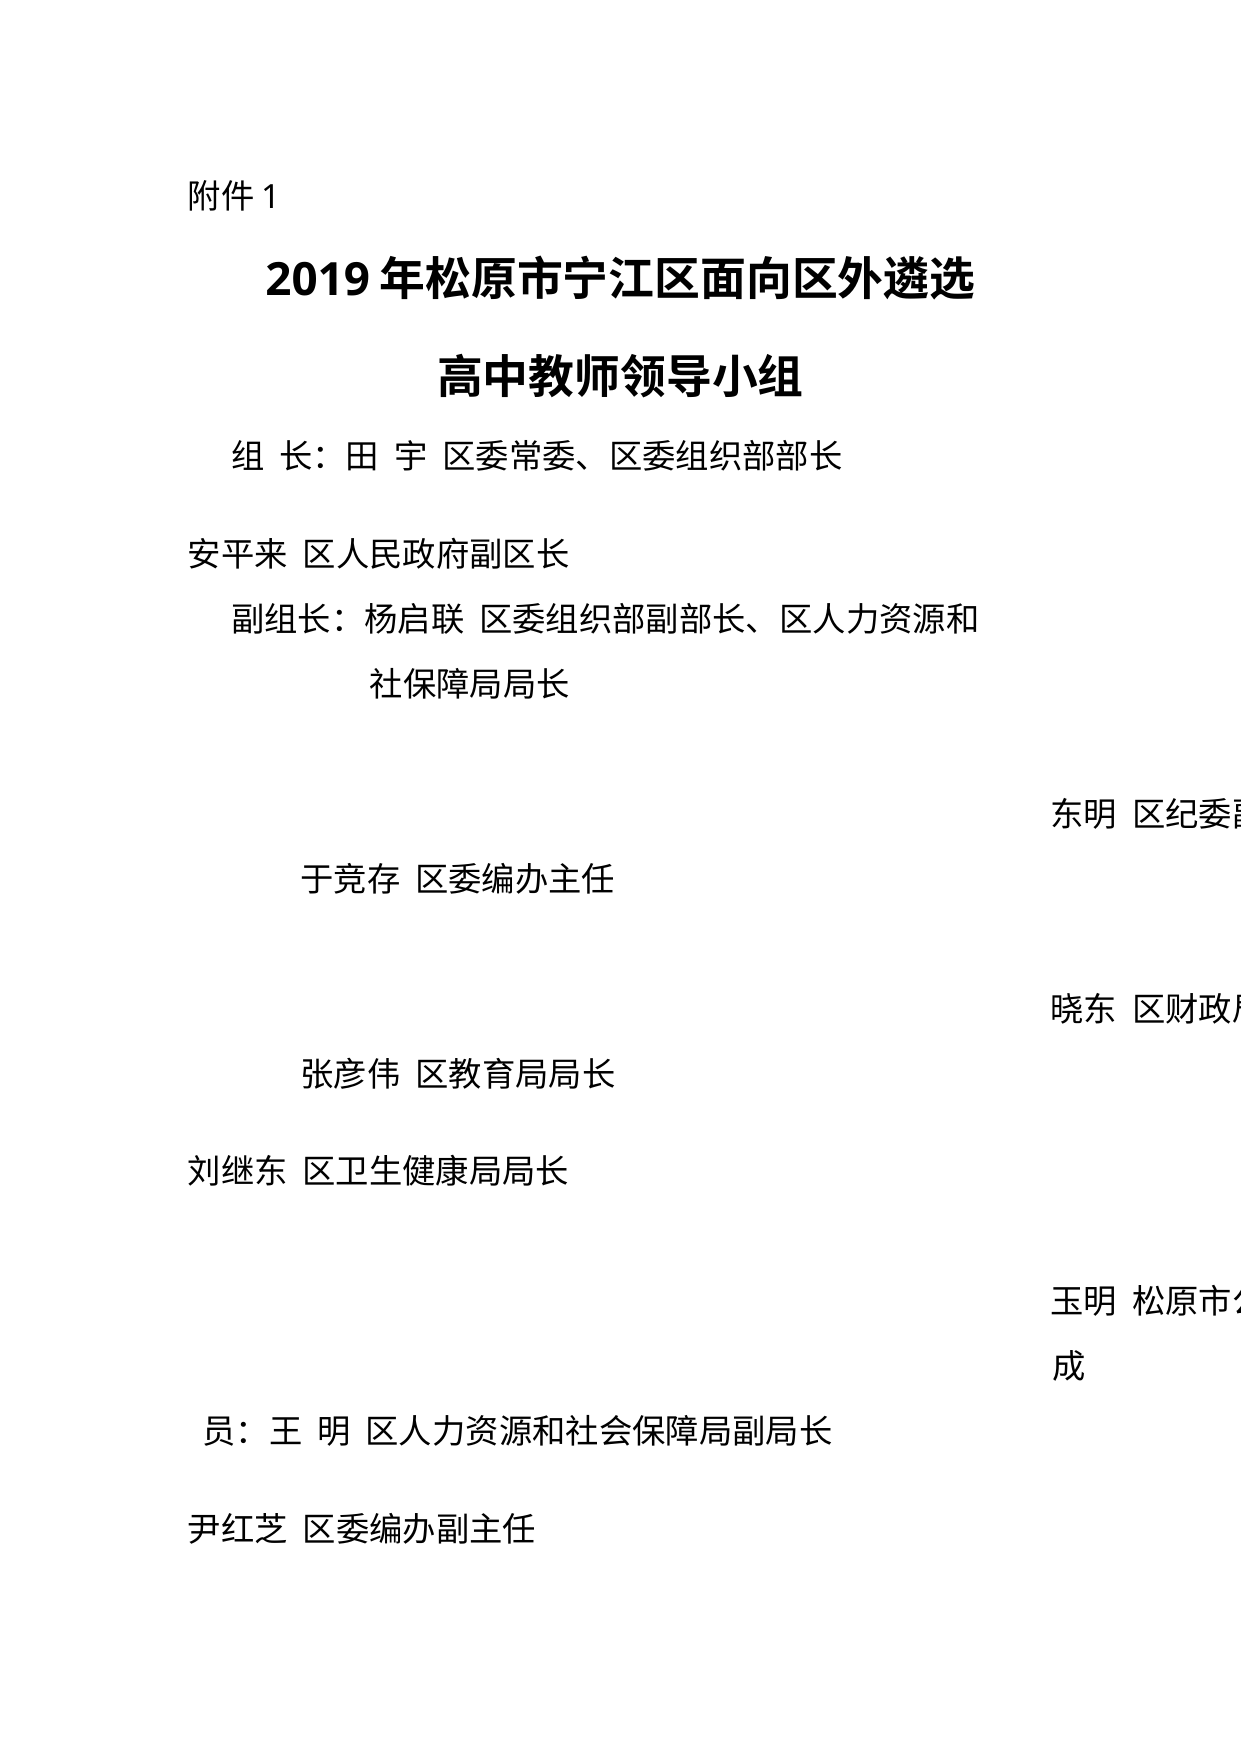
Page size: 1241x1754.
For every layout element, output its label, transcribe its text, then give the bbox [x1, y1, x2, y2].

text 胡玉明 松原市公安局宁江一分局工会主席 [1050, 1202, 1240, 1332]
text 陈东明 区纪委副书记、区监察委副主任 [1050, 714, 1240, 844]
text 王晓东 区财政局局长 [1050, 909, 1240, 1039]
text 组 长：田 宇 区委常委、区委组织部部长 [187, 422, 1053, 487]
text 副组长：杨启联 区委组织部副部长、区人力资源和 [187, 584, 1053, 649]
text 社保障局局长 [187, 649, 1053, 714]
text 于竞存 区委编办主任 [187, 844, 1053, 909]
text 2019年松原市宁江区面向区外遴选 [187, 227, 1053, 324]
text 附件1 [187, 162, 1053, 227]
text 刘继东 区卫生健康局局长 [187, 1104, 1053, 1202]
text 张彦伟 区教育局局长 [187, 1039, 1053, 1104]
text 尹红芝 区委编办副主任 [187, 1462, 1053, 1559]
text 高中教师领导小组 [187, 324, 1053, 422]
text 安平来 区人民政府副区长 [187, 487, 1053, 584]
text 成 员：王 明 区人力资源和社会保障局副局长 [187, 1332, 1053, 1462]
